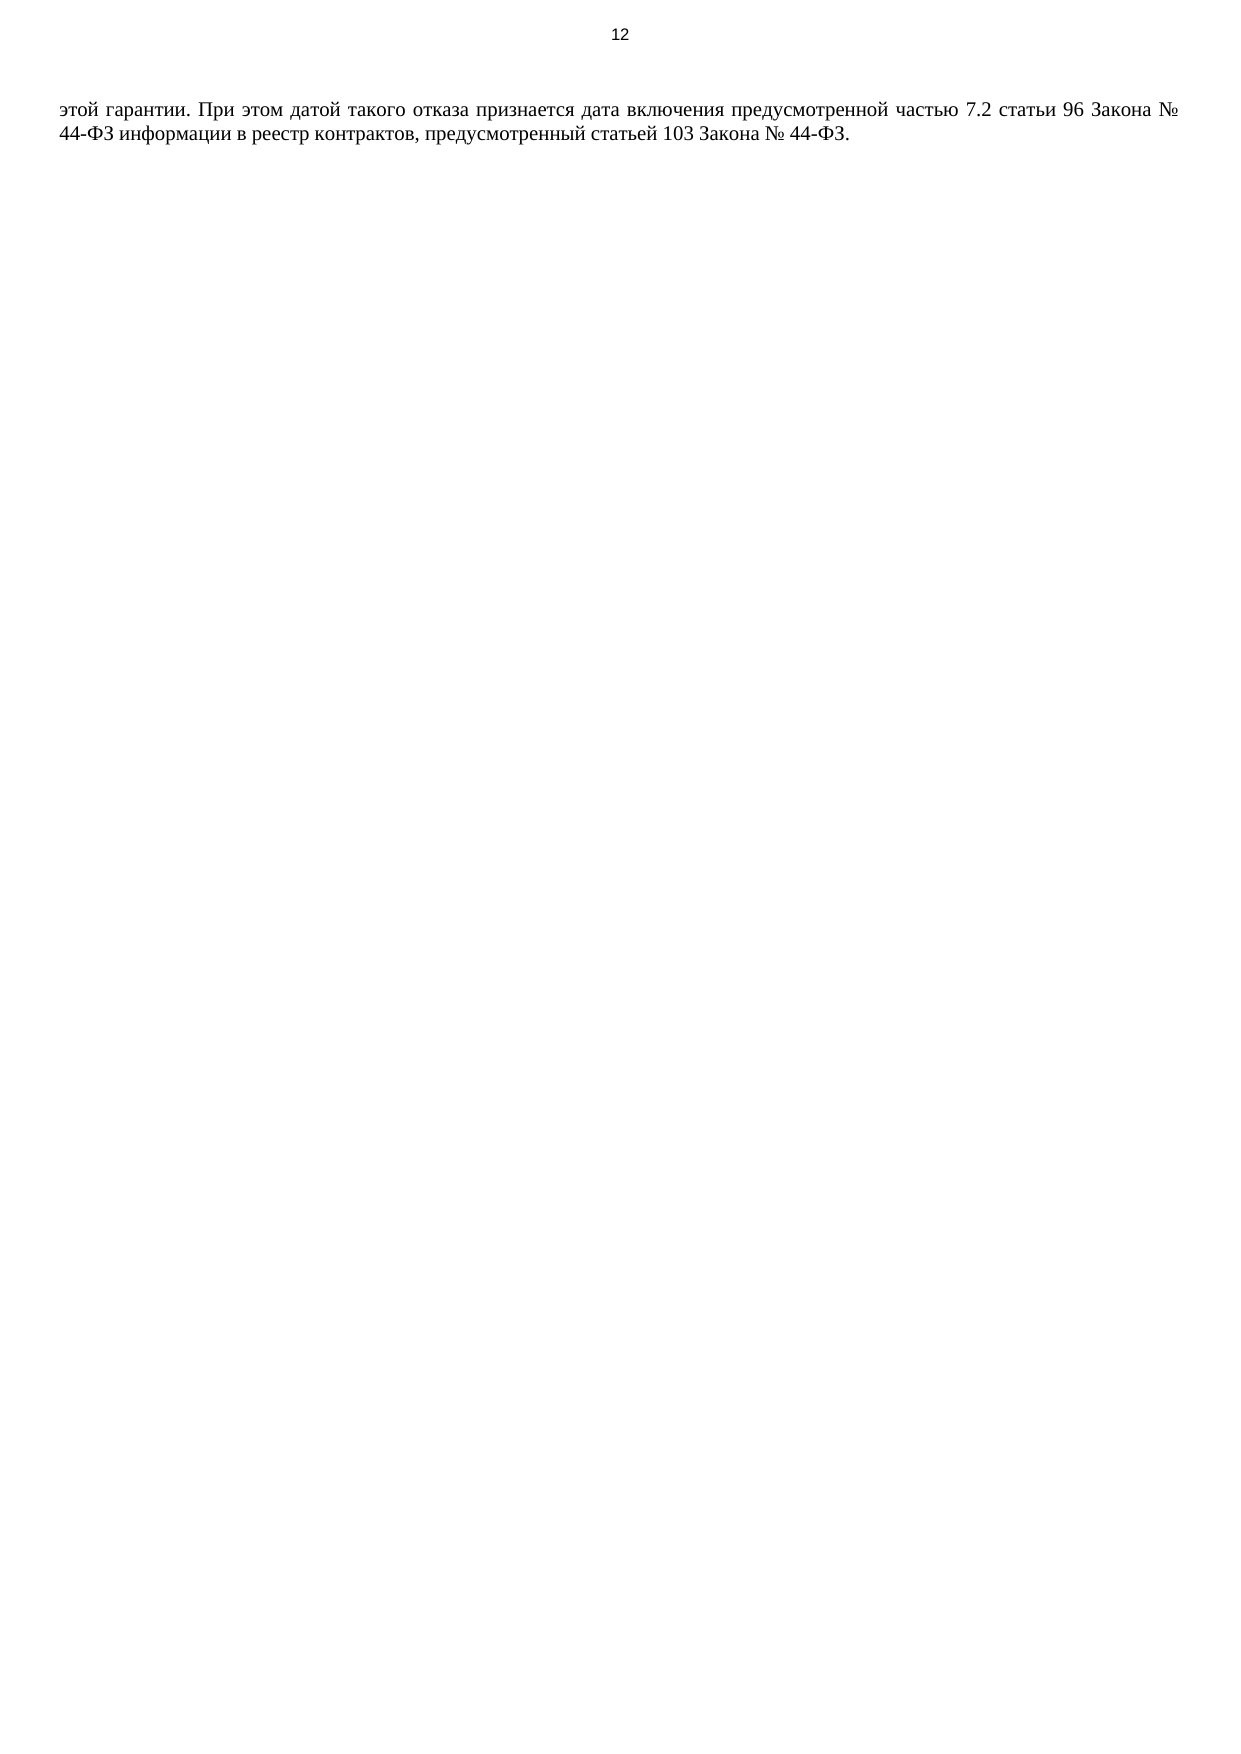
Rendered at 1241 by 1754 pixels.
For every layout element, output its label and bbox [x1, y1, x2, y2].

text [59, 97, 1181, 145]
